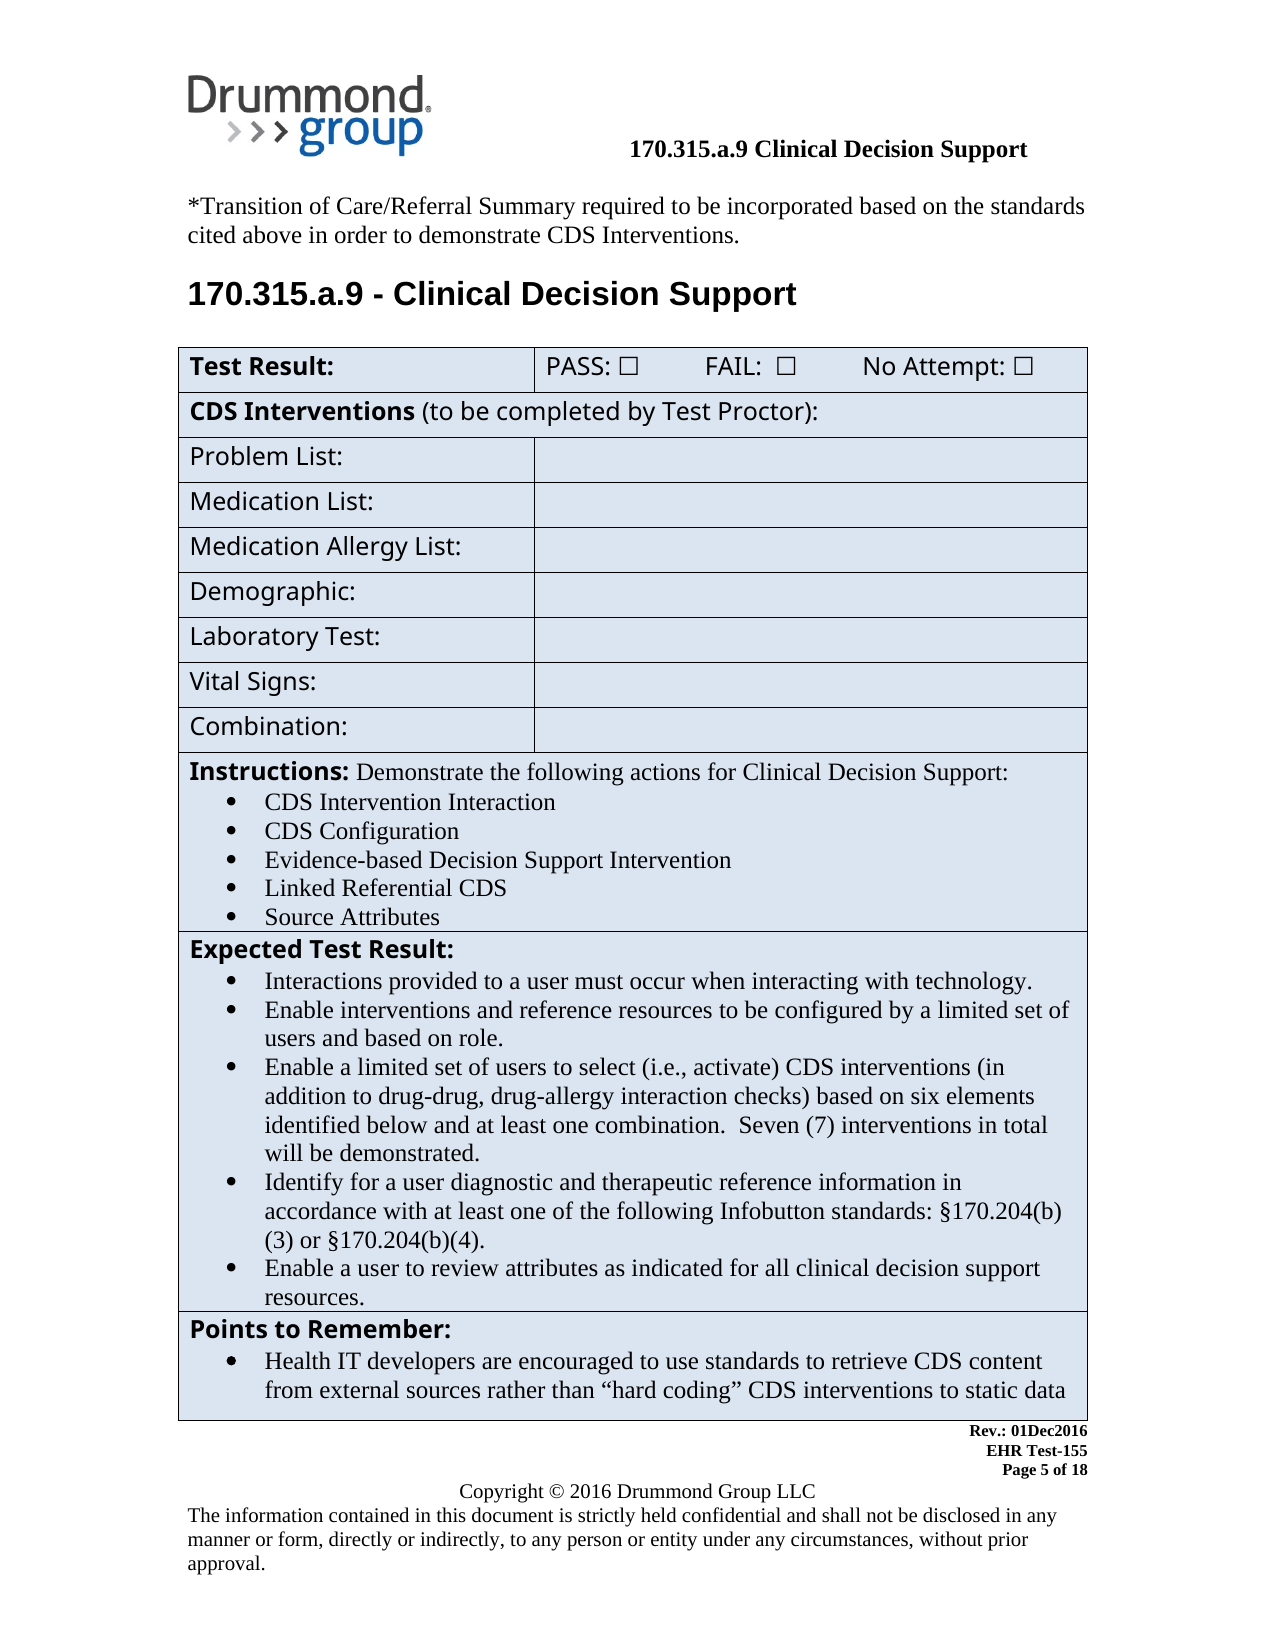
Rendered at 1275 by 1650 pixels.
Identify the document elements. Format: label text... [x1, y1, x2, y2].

text *Transition of Care/Referral Summary required to be incorporated based on the standards cited above in order to demonstrate CDS Interventions. [187, 191, 1087, 249]
table_cell Expected Test Result: Interactions provided to a user must occur when interacting with technology. Enable interventions and reference resources to be configured by a limited set of users and based on role. Enable a limited set of users to select (i.e., activate) CDS interventions (in addition to drug-drug, drug-allergy interaction checks) based on six elements identified below and at least one combination. Seven (7) interventions in total will be demonstrated. Identify for a user diagnostic and therapeutic reference information in accordance with at least one of the following Infobutton standards: §170.204(b)(3) or §170.204(b)(4). Enable a user to review attributes as indicated for all clinical decision support resources. [179, 932, 1087, 1311]
table_cell Instructions: Demonstrate the following actions for Clinical Decision Support: CDS Intervention Interaction CDS Configuration Evidence-based Decision Support Intervention Linked Referential CDS Source Attributes [179, 753, 1087, 931]
table_cell Laboratory Test: [179, 618, 534, 662]
table_cell CDS Interventions (to be completed by Test Proctor): [179, 393, 1087, 437]
picture [187, 75, 433, 157]
table_cell Vital Signs: [179, 663, 534, 707]
table_cell Medication List: [179, 483, 534, 527]
table_cell Problem List: [179, 438, 534, 482]
table_cell [535, 708, 1087, 752]
table_cell Demographic: [179, 573, 534, 617]
table_cell [535, 663, 1087, 707]
table_cell Combination: [179, 708, 534, 752]
table_header PASS: FAIL: No Attempt: [535, 348, 1087, 392]
table_cell [535, 483, 1087, 527]
table_cell [535, 618, 1087, 662]
table_cell [535, 438, 1087, 482]
table_header Test Result: [179, 348, 534, 392]
subtitle 170.315.a.9 - Clinical Decision Support [187, 274, 1087, 312]
table_cell [535, 573, 1087, 617]
table_cell [535, 528, 1087, 572]
table_cell Medication Allergy List: [179, 528, 534, 572]
